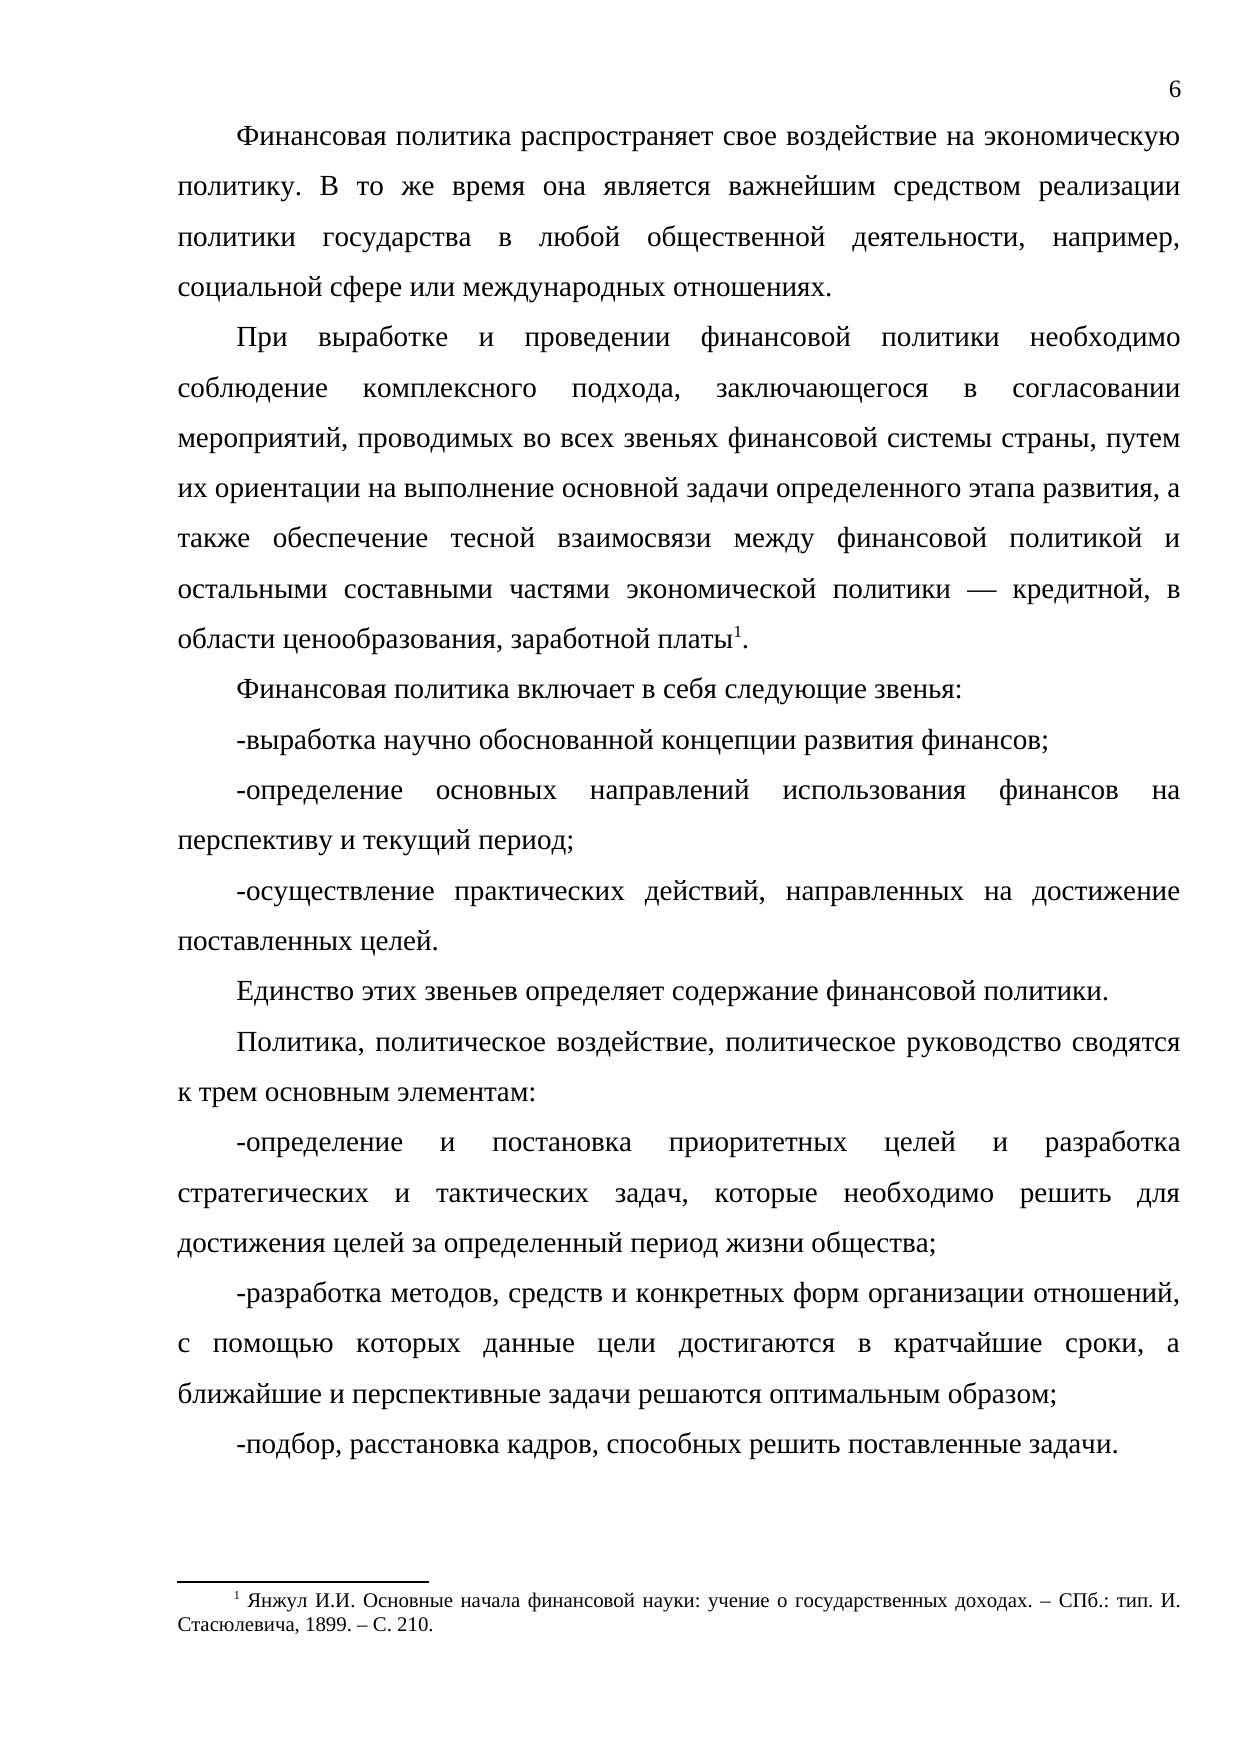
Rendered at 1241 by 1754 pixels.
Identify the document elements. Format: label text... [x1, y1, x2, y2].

text Политика, политическое воздействие, политическое руководство сводятся к трем основным элементам: [177, 1024, 1181, 1108]
text -разработка методов, средств и конкретных форм организации отношений, с помощью которых данные цели достигаются в кратчайшие сроки, а ближайшие и перспективные задачи решаются оптимальным образом; [177, 1275, 1181, 1409]
text -определение основных направлений использования финансов на перспективу и текущий период; [177, 772, 1181, 856]
text -осуществление практических действий, направленных на достижение поставленных целей. [177, 873, 1181, 957]
text Единство этих звеньев определяет содержание финансовой политики. [177, 973, 1181, 1007]
text Финансовая политика включает в себя следующие звенья: [177, 672, 1181, 705]
text Финансовая политика распространяет свое воздействие на экономическую политику. В то же время она является важнейшим средством реализации политики государства в любой общественной деятельности, например, социальной сфере или международных отношениях. [177, 118, 1181, 303]
text -определение и постановка приоритетных целей и разработка стратегических и тактических задач, которые необходимо решить для достижения целей за определенный период жизни общества; [177, 1124, 1181, 1258]
text -выработка научно обоснованной концепции развития финансов; [177, 722, 1181, 755]
text -подбор, расстановка кадров, способных решить поставленные задачи. [177, 1426, 1181, 1460]
text При выработке и проведении финансовой политики необходимо соблюдение комплексного подхода, заключающегося в согласовании мероприятий, проводимых во всех звеньях финансовой системы страны, путем их ориентации на выполнение основной задачи определенного этапа развития, а также обеспечение тесной взаимосвязи между финансовой политикой и остальными составными частями экономической политики — кредитной, в области ценообразования, заработной платы. [177, 319, 1181, 655]
